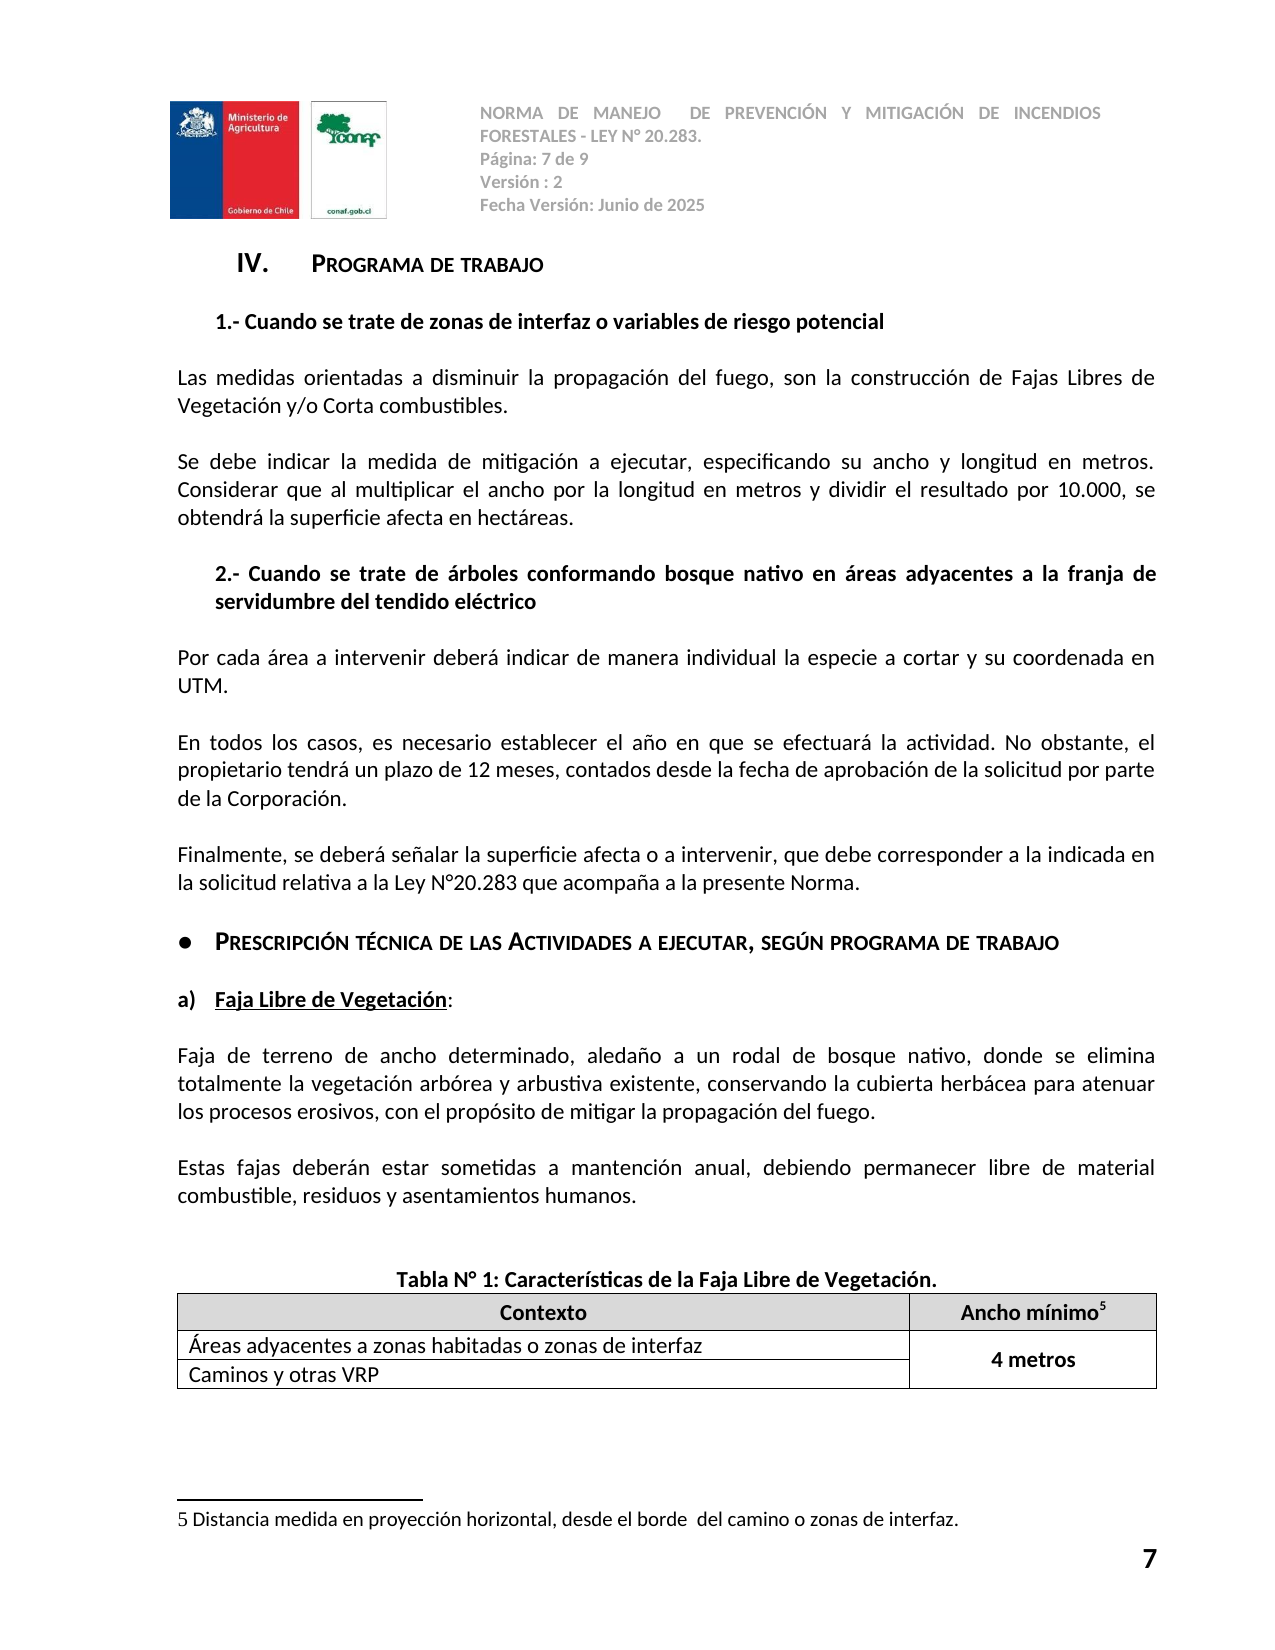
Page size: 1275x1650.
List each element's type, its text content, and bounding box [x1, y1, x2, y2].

table_header Ancho mínimo [910, 1294, 1156, 1330]
text Finalmente, se deberá señalar la superficie afecta o a intervenir, que debe corresponder a la indicada en la solicitud relativa a la Ley N°20.283 que acompaña a la presente Norma. [177, 840, 1157, 896]
subtitle Programa de trabajo [236, 244, 1157, 279]
text Estas fajas deberán estar sometidas a mantención anual, debiendo permanecer libre de material combustible, residuos y asentamientos humanos. [177, 1153, 1157, 1209]
table_cell Áreas adyacentes a zonas habitadas o zonas de interfaz [178, 1331, 909, 1359]
text En todos los casos, es necesario establecer el año en que se efectuará la actividad. No obstante, el propietario tendrá un plazo de 12 meses, contados desde la fecha de aprobación de la solicitud por parte de la Corporación. [177, 728, 1157, 812]
list Faja Libre de Vegetación: [177, 985, 1157, 1013]
text 2.- Cuando se trate de árboles conformando bosque nativo en áreas adyacentes a la franja de servidumbre del tendido eléctrico [215, 559, 1157, 616]
table_cell Caminos y otras VRP [178, 1360, 909, 1388]
text Las medidas orientadas a disminuir la propagación del fuego, son la construcción de Fajas Libres de Vegetación y/o Corta combustibles. [177, 363, 1157, 419]
text Por cada área a intervenir deberá indicar de manera individual la especie a cortar y su coordenada en UTM. [177, 643, 1157, 699]
text Faja de terreno de ancho determinado, aledaño a un rodal de bosque nativo, donde se elimina totalmente la vegetación arbórea y arbustiva existente, conservando la cubierta herbácea para atenuar los procesos erosivos, con el propósito de mitigar la propagación del fuego. [177, 1041, 1157, 1125]
text Tabla N° 1: Características de la Faja Libre de Vegetación. [177, 1265, 1157, 1293]
picture [170, 101, 387, 219]
table_header Contexto [178, 1294, 909, 1330]
text Se debe indicar la medida de mitigación a ejecutar, especificando su ancho y longitud en metros. Considerar que al multiplicar el ancho por la longitud en metros y dividir el resultado por 10.000, se obtendrá la superficie afecta en hectáreas. [177, 447, 1157, 531]
table_cell 4 metros [910, 1331, 1156, 1388]
text 1.- Cuando se trate de zonas de interfaz o variables de riesgo potencial [215, 307, 1157, 335]
list Prescripción técnica de las Actividades a ejecutar, según programa de trabajo [177, 924, 1157, 957]
